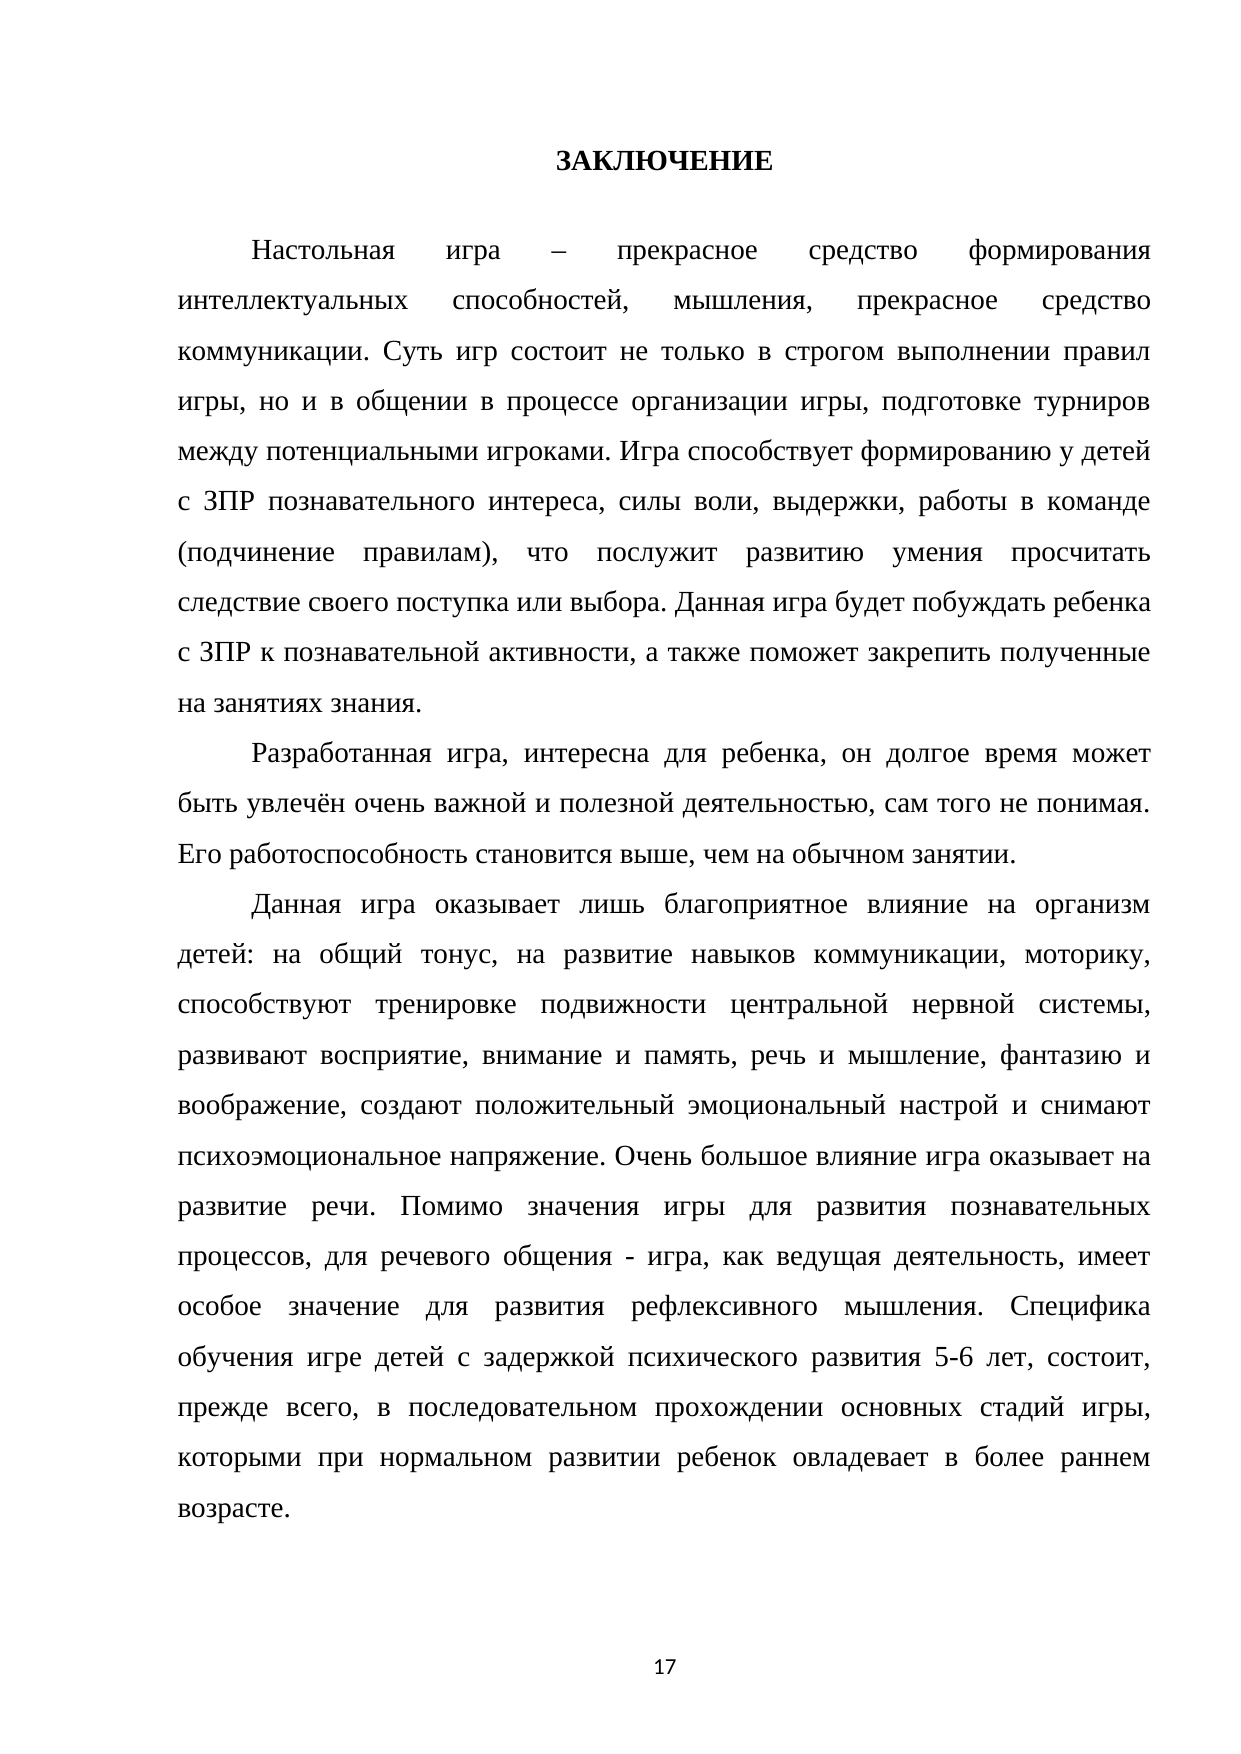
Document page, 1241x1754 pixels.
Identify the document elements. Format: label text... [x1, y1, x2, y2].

text Данная игра оказывает лишь благоприятное влияние на организм детей: на общий тонус, на развитие навыков коммуникации, моторику, способствуют тренировке подвижности центральной нервной системы, развивают восприятие, внимание и память, речь и мышление, фантазию и воображение, создают положительный эмоциональный настрой и снимают психоэмоциональное напряжение. Очень большое влияние игра оказывает на развитие речи. Помимо значения игры для развития познавательных процессов, для речевого общения - игра, как ведущая деятельность, имеет особое значение для развития рефлексивного мышления. Специфика обучения игре детей с задержкой психического развития 5-6 лет, состоит, прежде всего, в последовательном прохождении основных стадий игры, которыми при нормальном развитии ребенок овладевает в более раннем возрасте. [177, 886, 1152, 1523]
subtitle ЗАКЛЮЧЕНИЕ [177, 143, 1152, 177]
text Разработанная игра, интересна для ребенка, он долгое время может быть увлечён очень важной и полезной деятельностью, сам того не понимая. Его работоспособность становится выше, чем на обычном занятии. [177, 735, 1152, 869]
text Настольная игра – прекрасное средство формирования интеллектуальных способностей, мышления, прекрасное средство коммуникации. Суть игр состоит не только в строгом выполнении правил игры, но и в общении в процессе организации игры, подготовке турниров между потенциальными игроками. Игра способствует формированию у детей с ЗПР познавательного интереса, силы воли, выдержки, работы в команде (подчинение правилам), что послужит развитию умения просчитать следствие своего поступка или выбора. Данная игра будет побуждать ребенка с ЗПР к познавательной активности, а также поможет закрепить полученные на занятиях знания. [177, 232, 1152, 718]
